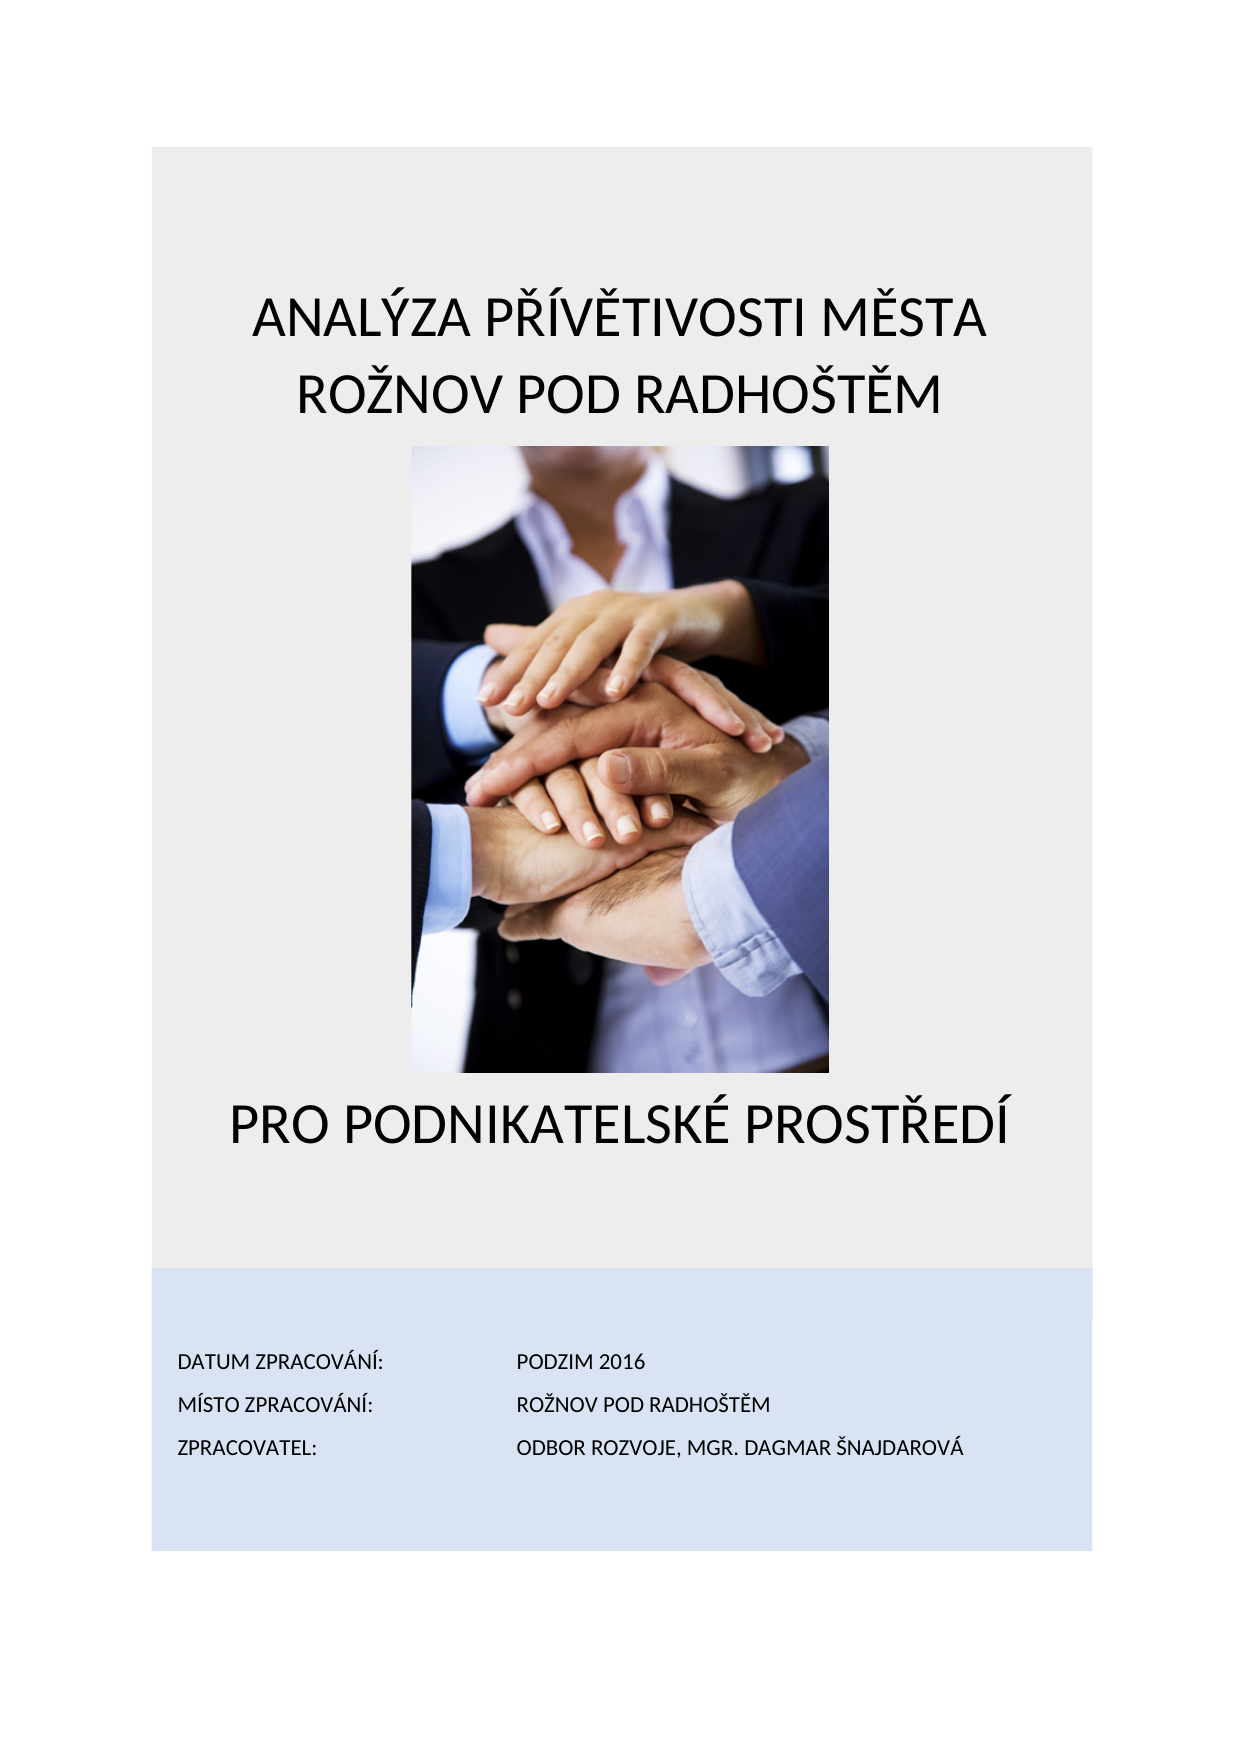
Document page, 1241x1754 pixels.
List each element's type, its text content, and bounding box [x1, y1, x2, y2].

text ZPRACOVATEL: ODBOR ROZVOJE, MGR. DAGMAR ŠNAJDAROVÁ [148, 1433, 1093, 1461]
picture [411, 446, 829, 1073]
text DATUM ZPRACOVÁNÍ: PODZIM 2016 [148, 1347, 1093, 1375]
text PRO PODNIKATELSKÉ PROSTŘEDÍ [148, 1087, 1093, 1158]
text ANALÝZA PŘÍVĚTIVOSTI MĚSTA ROŽNOV POD RADHOŠTĚM [148, 280, 1093, 428]
text MÍSTO ZPRACOVÁNÍ: ROŽNOV POD RADHOŠTĚM [148, 1390, 1093, 1418]
